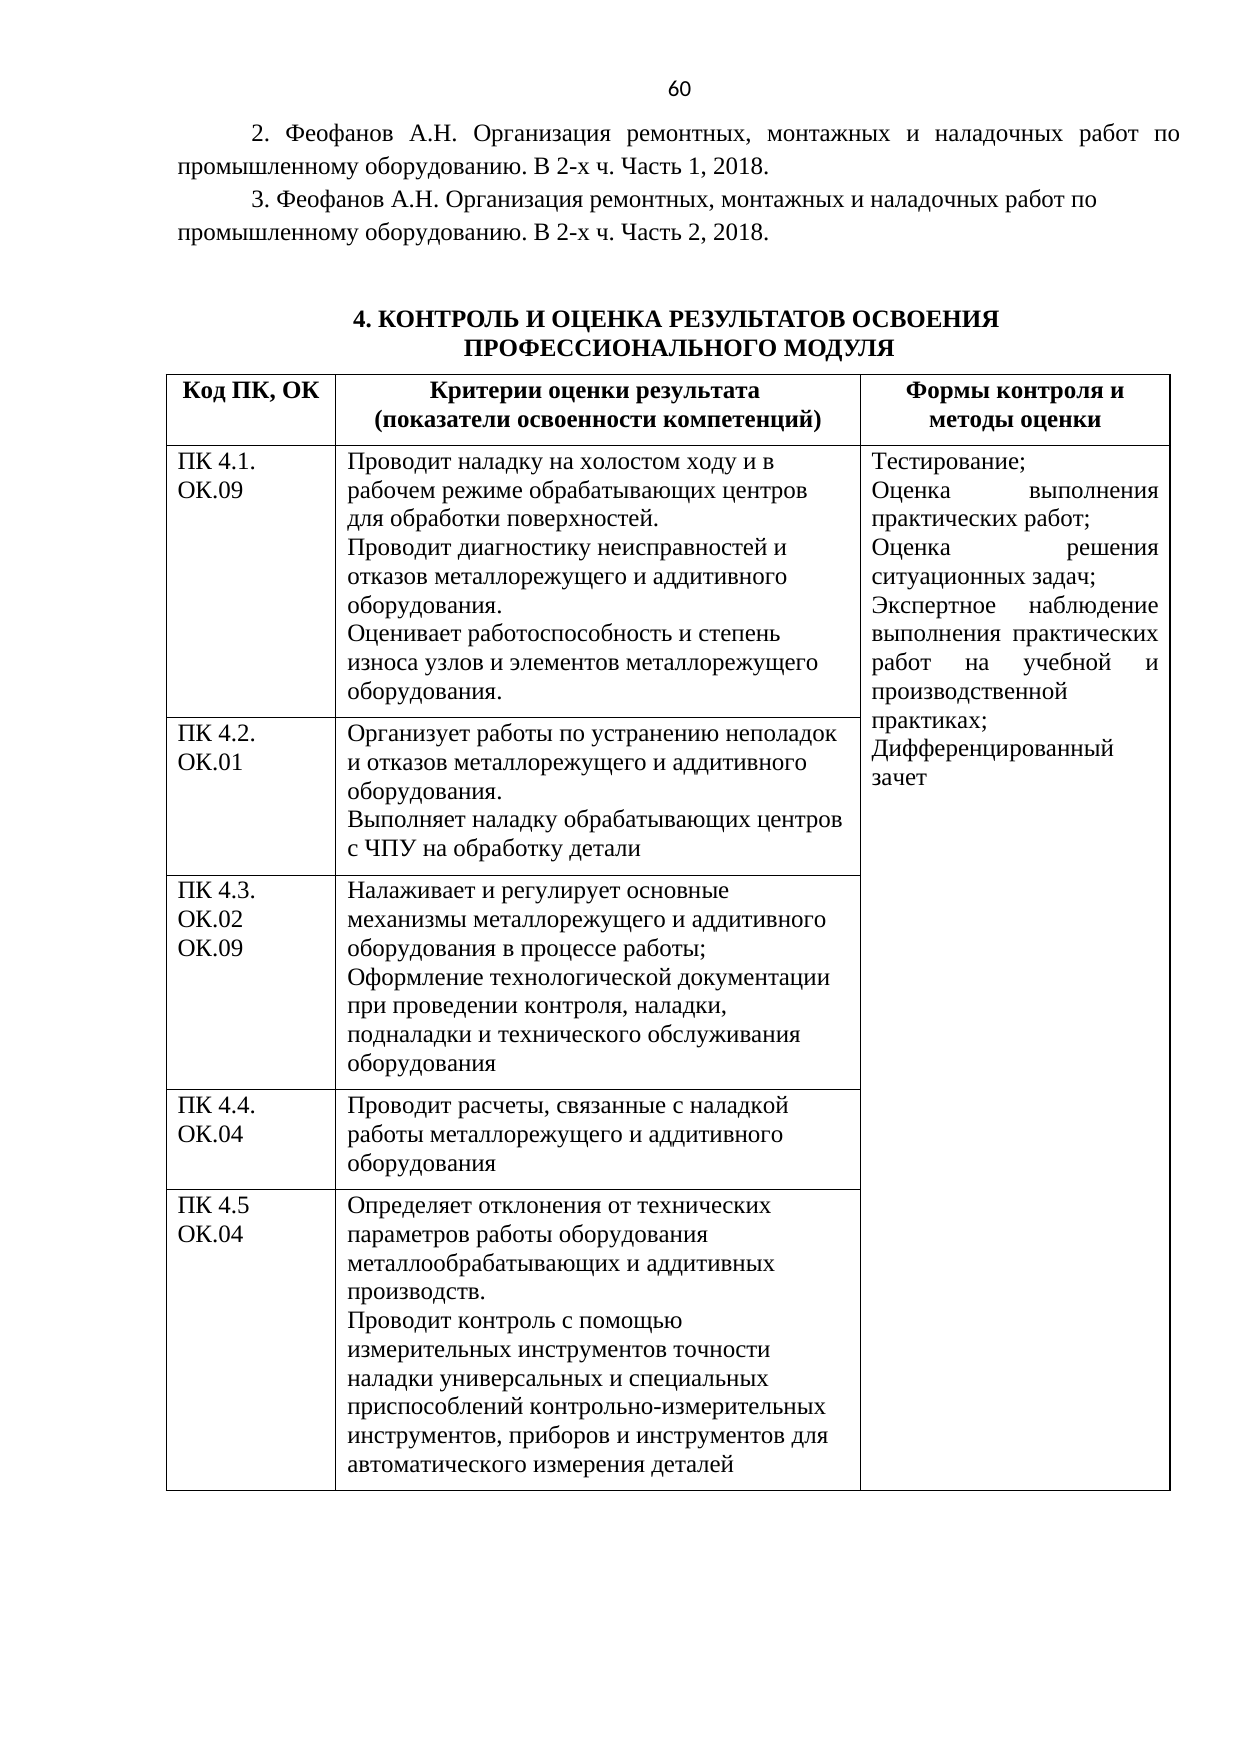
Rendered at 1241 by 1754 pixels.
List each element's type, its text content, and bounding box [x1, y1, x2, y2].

table_header Критерии оценки результата (показатели освоенности компетенций) [336, 375, 860, 445]
table_cell ПК 4.4. ОК.04 [167, 1090, 335, 1189]
table_cell ПК 4.1. ОК.09 [167, 446, 335, 717]
table_cell ПК 4.3. ОК.02 ОК.09 [167, 876, 335, 1089]
text 3. Феофанов А.Н. Организация ремонтных, монтажных и наладочных работ по промышленному оборудованию. В 2-х ч. Часть 2, 2018. [177, 184, 1181, 246]
text 2. Феофанов А.Н. Организация ремонтных, монтажных и наладочных работ по промышленному оборудованию. В 2-х ч. Часть 1, 2018. [177, 118, 1181, 180]
table_cell Проводит наладку на холостом ходу и в рабочем режиме обрабатывающих центров для обработки поверхностей. Проводит диагностику неисправностей и отказов металлорежущего и аддитивного оборудования. Оценивает работоспособность и степень износа узлов и элементов металлорежущего оборудования. [336, 446, 860, 717]
table_header Формы контроля и методы оценки [861, 375, 1169, 445]
text 4. Контроль и оценка результатов освоения профессионального модуля [177, 304, 1181, 361]
table_cell Проводит расчеты, связанные с наладкой работы металлорежущего и аддитивного оборудования [336, 1090, 860, 1189]
table_cell Организует работы по устранению неполадок и отказов металлорежущего и аддитивного оборудования. Выполняет наладку обрабатывающих центров с ЧПУ на обработку детали [336, 718, 860, 874]
table_cell ПК 4.5 ОК.04 [167, 1190, 335, 1490]
table_cell Налаживает и регулирует основные механизмы металлорежущего и аддитивного оборудования в процессе работы; Оформление технологической документации при проведении контроля, наладки, подналадки и технического обслуживания оборудования [336, 876, 860, 1089]
table_cell ПК 4.2. ОК.01 [167, 718, 335, 874]
table_header Код ПК, ОК [167, 375, 335, 445]
table_cell Определяет отклонения от технических параметров работы оборудования металлообрабатывающих и аддитивных производств. Проводит контроль с помощью измерительных инструментов точности наладки универсальных и специальных приспособлений контрольно-измерительных инструментов, приборов и инструментов для автоматического измерения деталей [336, 1190, 860, 1490]
table_cell Тестирование; Оценка выполнения практических работ; Оценка решения ситуационных задач; Экспертное наблюдение выполнения практических работ на учебной и производственной практиках; Дифференцированный зачет [861, 446, 1169, 1490]
